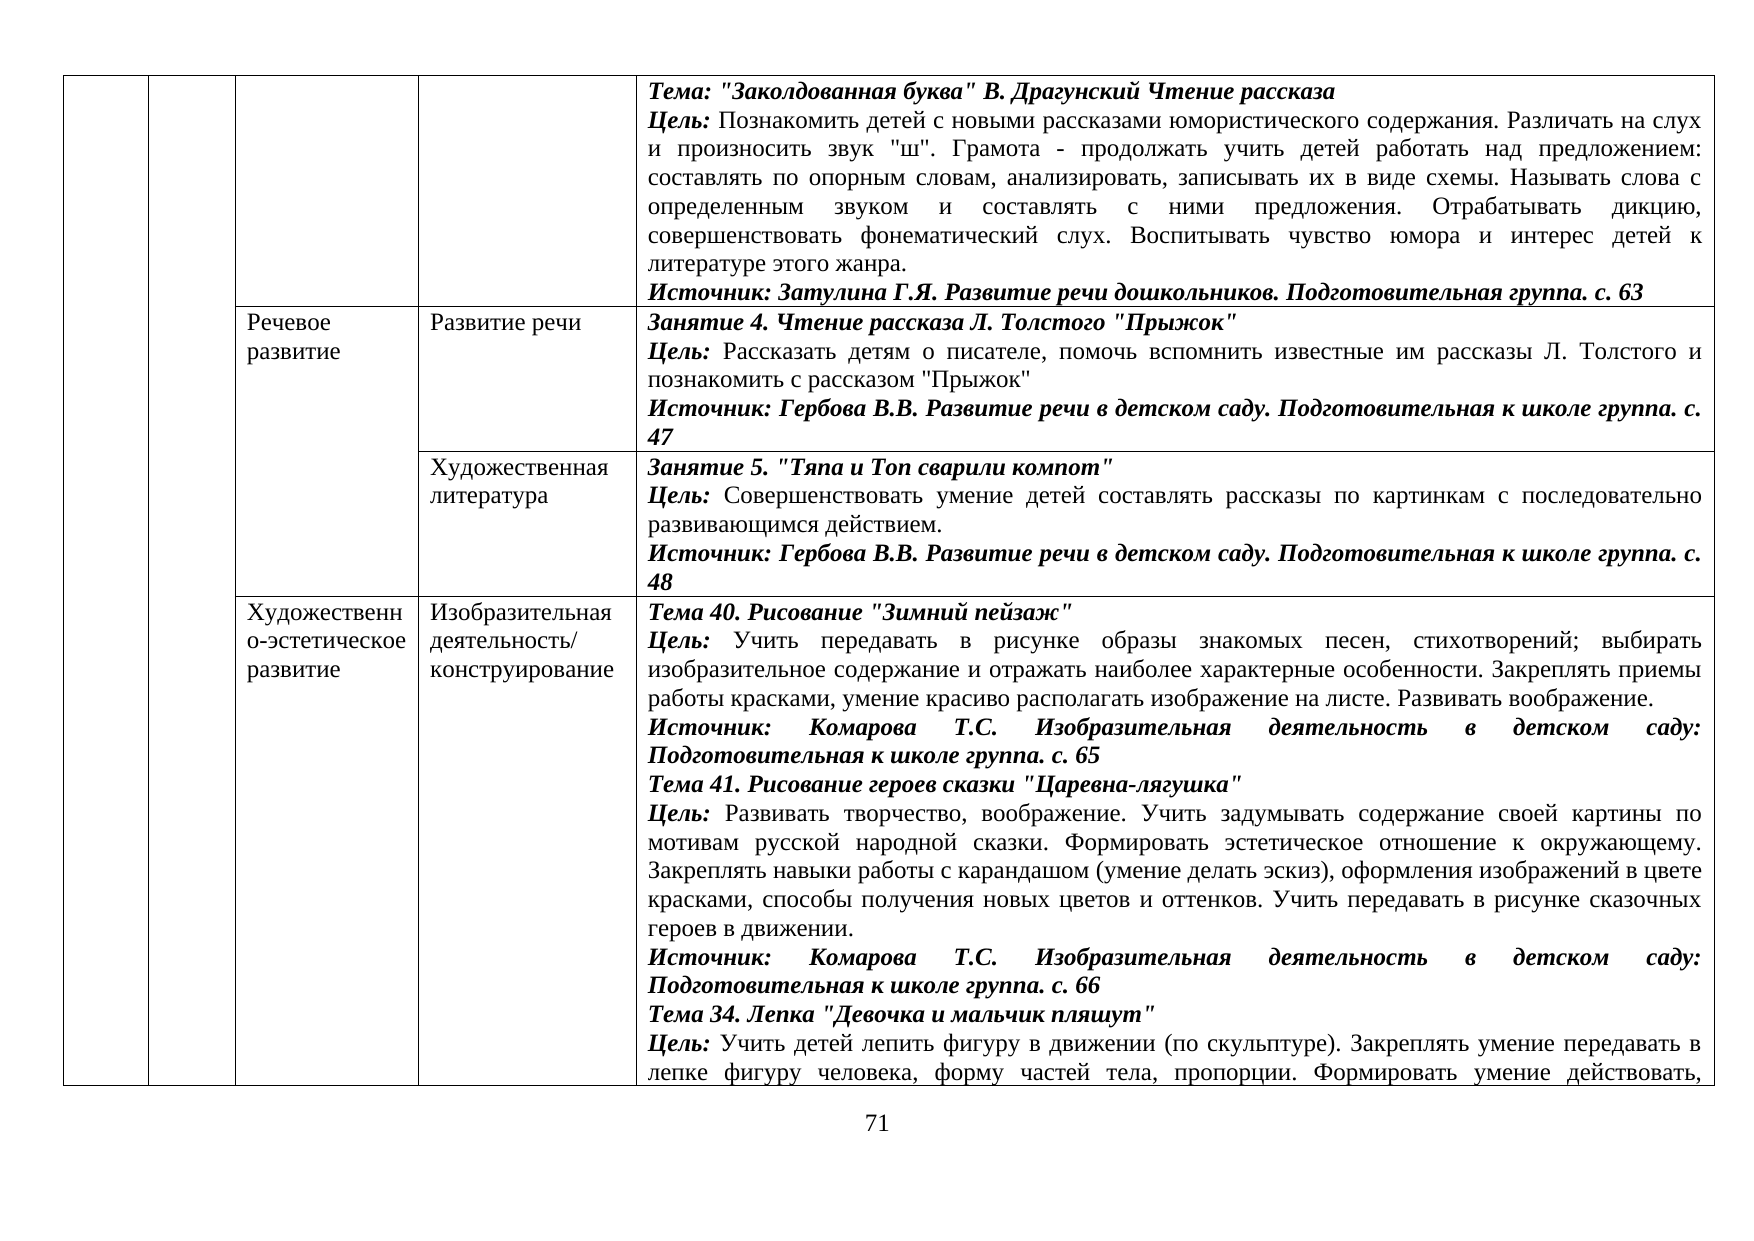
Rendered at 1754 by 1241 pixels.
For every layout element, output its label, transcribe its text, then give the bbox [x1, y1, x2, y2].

table_cell Развитие речи [419, 307, 636, 451]
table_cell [637, 597, 1714, 1085]
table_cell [637, 76, 1714, 306]
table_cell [419, 76, 636, 306]
table_cell Занятие 4. Чтение рассказа Л. Толстого "Прыжок" Цель: Рассказать детям о писателе, помочь вспомнить известные им рассказы Л. Толстого и познакомить с рассказом "Прыжок" Источник: Гербова В.В. Развитие речи в детском саду. Подготовительная к школе группа. с. 47 [637, 307, 1714, 451]
table_cell Художественная литература [419, 452, 636, 596]
table_cell Занятие 5. "Тяпа и Топ сварили компот" Цель: Совершенствовать умение детей составлять рассказы по картинкам с последовательно развивающимся действием. Источник: Гербова В.В. Развитие речи в детском саду. Подготовительная к школе группа. с. 48 [637, 452, 1714, 596]
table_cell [236, 597, 418, 1085]
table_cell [419, 597, 636, 1085]
table_cell Речевое развитие [236, 307, 418, 596]
